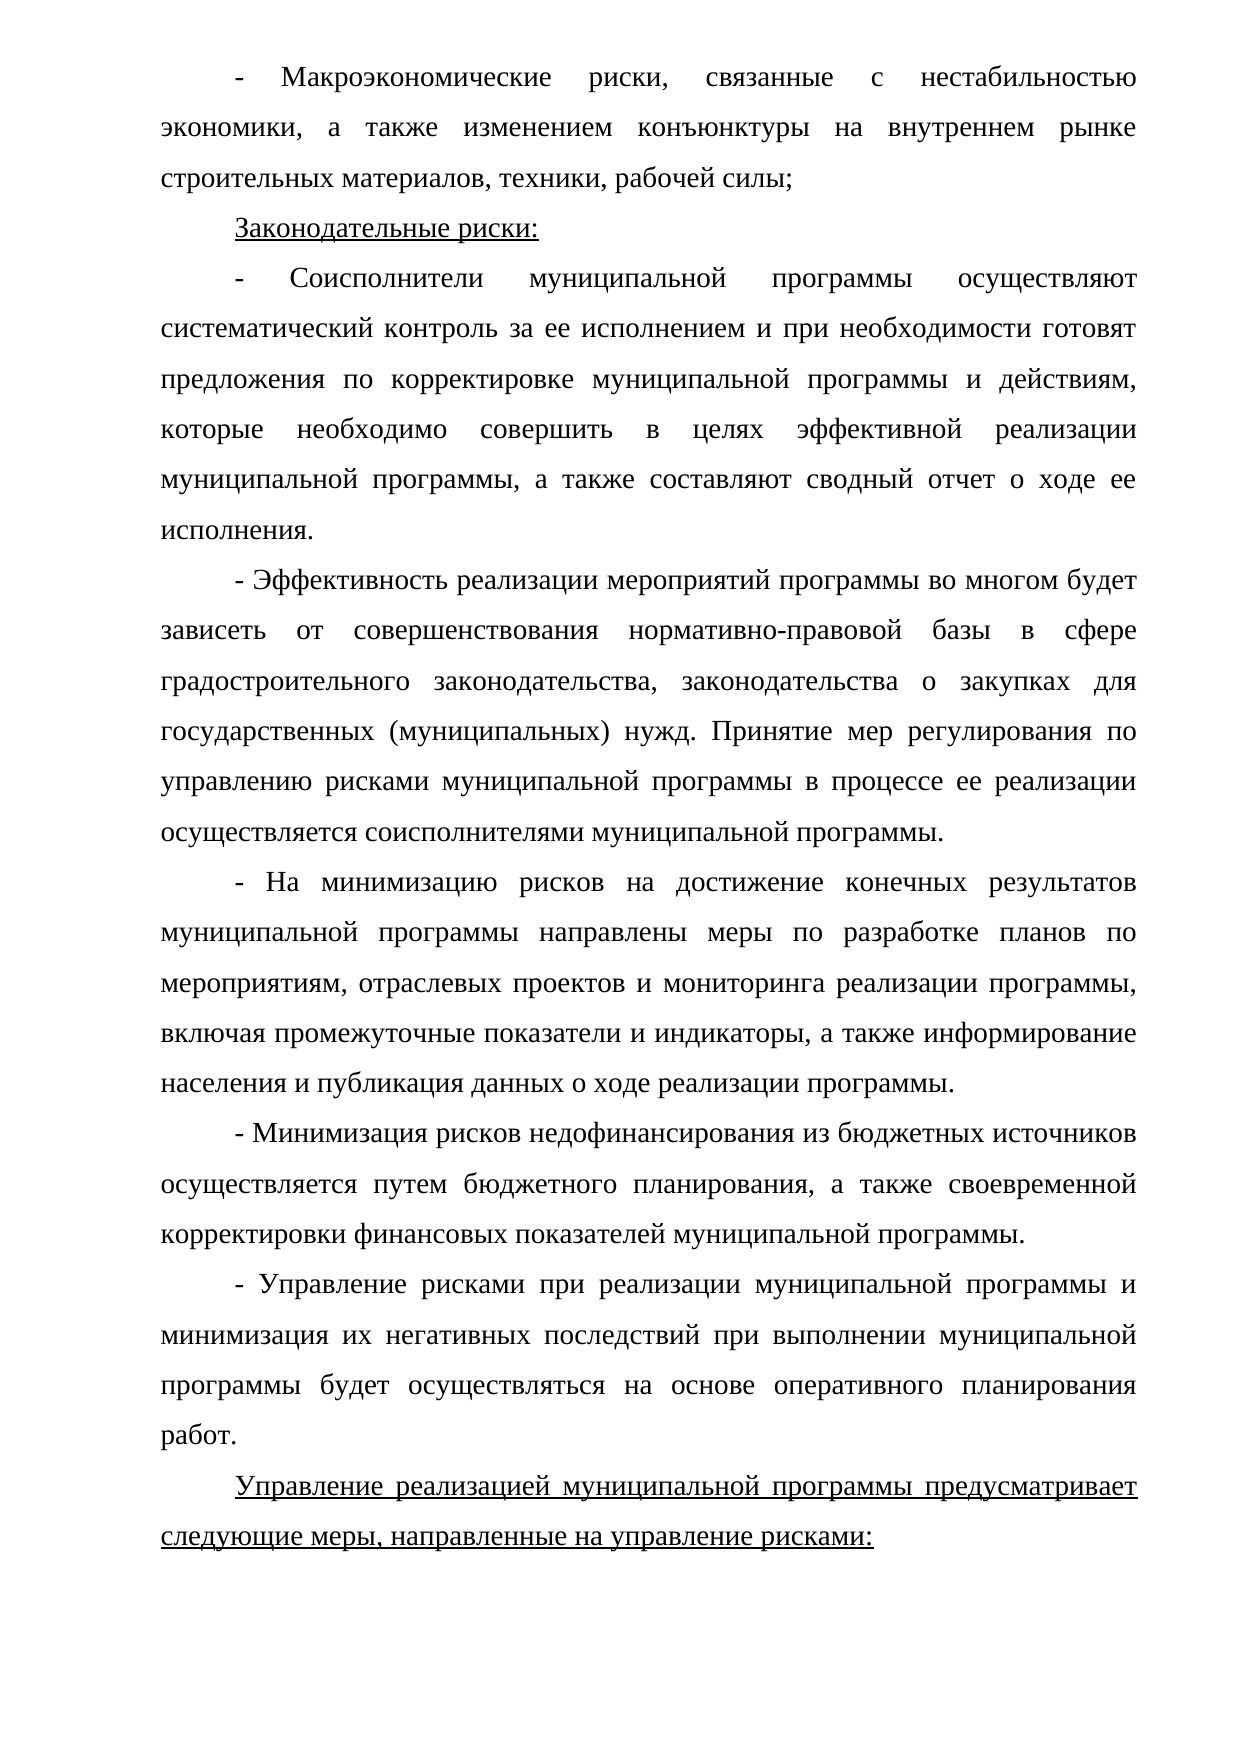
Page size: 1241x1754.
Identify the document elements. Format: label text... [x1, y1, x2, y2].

text - Эффективность реализации мероприятий программы во многом будет зависеть от совершенствования нормативно-правовой базы в сфере градостроительного законодательства, законодательства о закупках для государственных (муниципальных) нужд. Принятие мер регулирования по управлению рисками муниципальной программы в процессе ее реализации осуществляется соисполнителями муниципальной программы. [160, 562, 1138, 847]
text Управление реализацией муниципальной программы предусматривает следующие меры, направленные на управление рисками: [160, 1468, 1138, 1552]
text - Макроэкономические риски, связанные с нестабильностью экономики, а также изменением конъюнктуры на внутреннем рынке строительных материалов, техники, рабочей силы; [160, 59, 1138, 193]
text - Минимизация рисков недофинансирования из бюджетных источников осуществляется путем бюджетного планирования, а также своевременной корректировки финансовых показателей муниципальной программы. [160, 1116, 1138, 1250]
text - Управление рисками при реализации муниципальной программы и минимизация их негативных последствий при выполнении муниципальной программы будет осуществляться на основе оперативного планирования работ. [160, 1267, 1138, 1451]
text Законодательные риски: [160, 210, 1138, 243]
text - Соисполнители муниципальной программы осуществляют систематический контроль за ее исполнением и при необходимости готовят предложения по корректировке муниципальной программы и действиям, которые необходимо совершить в целях эффективной реализации муниципальной программы, а также составляют сводный отчет о ходе ее исполнения. [160, 260, 1138, 545]
text - На минимизацию рисков на достижение конечных результатов муниципальной программы направлены меры по разработке планов по мероприятиям, отраслевых проектов и мониторинга реализации программы, включая промежуточные показатели и индикаторы, а также информирование населения и публикация данных о ходе реализации программы. [160, 864, 1138, 1099]
